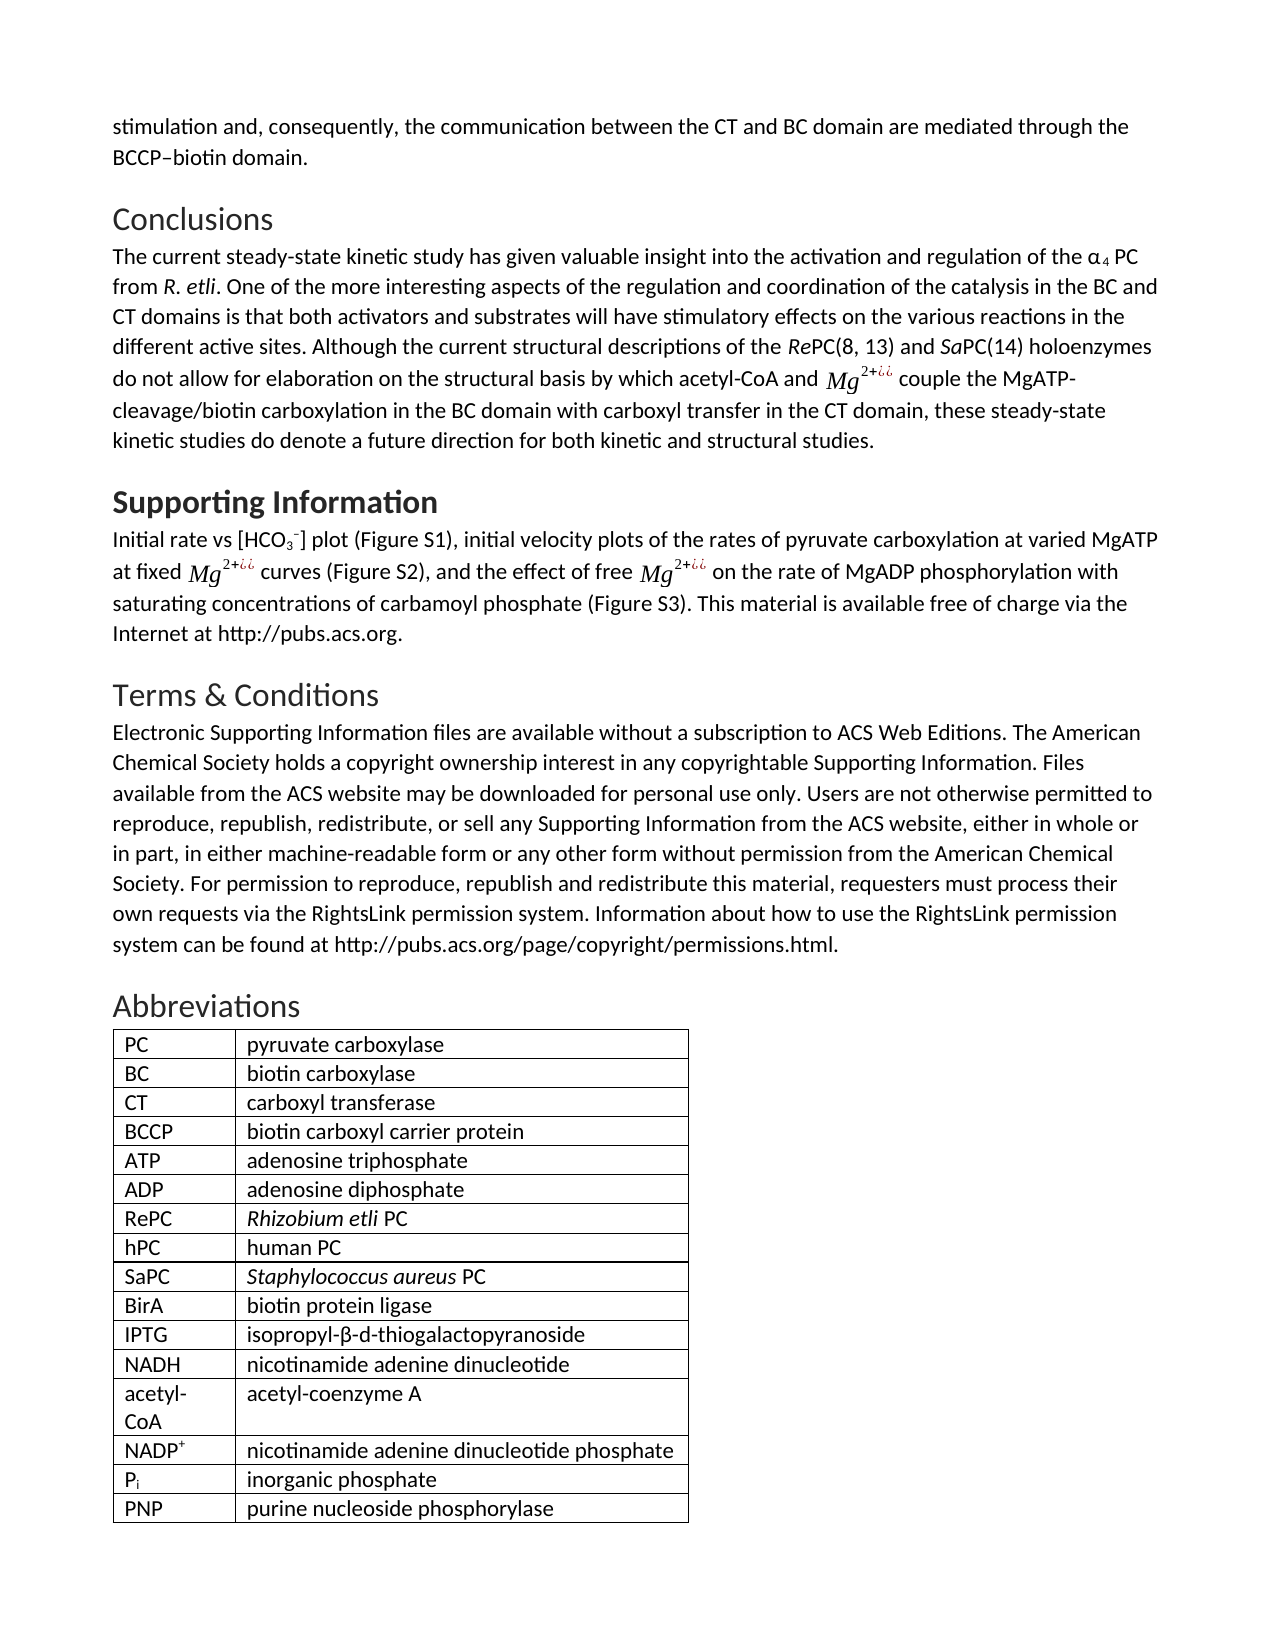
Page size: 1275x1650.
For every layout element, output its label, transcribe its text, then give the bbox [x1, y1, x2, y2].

table_cell acetyl-coenzyme A [236, 1379, 688, 1435]
subtitle Terms & Conditions [112, 674, 1162, 715]
table_cell biotin carboxyl carrier protein [236, 1117, 688, 1145]
table_cell purine nucleoside phosphorylase [236, 1494, 688, 1522]
table_cell acetyl-CoA [114, 1379, 235, 1435]
subtitle Supporting Information [112, 481, 1162, 522]
table_cell isopropyl-β-d-thiogalactopyranoside [236, 1321, 688, 1349]
table_cell ADP [114, 1175, 235, 1203]
table_cell Staphylococcus aureus PC [236, 1263, 688, 1291]
table_cell NADH [114, 1350, 235, 1378]
table_cell nicotinamide adenine dinucleotide [236, 1350, 688, 1378]
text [112, 112, 1162, 171]
table_cell biotin protein ligase [236, 1292, 688, 1319]
table_cell nicotinamide adenine dinucleotide phosphate [236, 1436, 688, 1464]
table_cell BC [114, 1059, 235, 1087]
table_cell ATP [114, 1146, 235, 1174]
table_cell BCCP [114, 1117, 235, 1145]
table_cell CT [114, 1088, 235, 1116]
table_cell hPC [114, 1234, 235, 1261]
table_cell human PC [236, 1234, 688, 1261]
table_cell BirA [114, 1292, 235, 1319]
table_cell inorganic phosphate [236, 1465, 688, 1493]
text Electronic Supporting Information files are available without a subscription to ACS Web Editions. The American Chemical Society holds a copyright ownership interest in any copyrightable Supporting Information. Files available from the ACS website may be downloaded for personal use only. Users are not otherwise permitted to reproduce, republish, redistribute, or sell any Supporting Information from the ACS website, either in whole or in part, in either machine-readable form or any other form without permission from the American Chemical Society. For permission to reproduce, republish and redistribute this material, requesters must process their own requests via the RightsLink permission system. Information about how to use the RightsLink permission system can be found at http://pubs.acs.org/page/copyright/permissions.html. [112, 718, 1162, 958]
table_header PC [114, 1030, 235, 1058]
table_cell RePC [114, 1204, 235, 1232]
table_cell carboxyl transferase [236, 1088, 688, 1116]
table_cell adenosine triphosphate [236, 1146, 688, 1174]
text Initial rate vs [HCO3–] plot (Figure S1), initial velocity plots of the rates of pyruvate carboxylation at varied MgATP at fixed curves (Figure S2), and the effect of free on the rate of MgADP phosphorylation with saturating concentrations of carbamoyl phosphate (Figure S3). This material is available free of charge via the Internet at http://pubs.acs.org. [112, 525, 1162, 647]
table_cell IPTG [114, 1321, 235, 1349]
subtitle Conclusions [112, 198, 1162, 239]
table_cell SaPC [114, 1263, 235, 1291]
table_cell Rhizobium etli PC [236, 1204, 688, 1232]
table_cell adenosine diphosphate [236, 1175, 688, 1203]
subtitle Abbreviations [112, 985, 1162, 1026]
table_cell Pi [114, 1465, 235, 1493]
text The current steady-state kinetic study has given valuable insight into the activation and regulation of the α4 PC from R. etli. One of the more interesting aspects of the regulation and coordination of the catalysis in the BC and CT domains is that both activators and substrates will have stimulatory effects on the various reactions in the different active sites. Although the current structural descriptions of the RePC(8, 13) and SaPC(14) holoenzymes do not allow for elaboration on the structural basis by which acetyl-CoA and couple the MgATP-cleavage/biotin carboxylation in the BC domain with carboxyl transfer in the CT domain, these steady-state kinetic studies do denote a future direction for both kinetic and structural studies. [112, 242, 1162, 454]
table_cell PNP [114, 1494, 235, 1522]
table_header pyruvate carboxylase [236, 1030, 688, 1058]
table_cell NADP+ [114, 1436, 235, 1464]
table_cell biotin carboxylase [236, 1059, 688, 1087]
